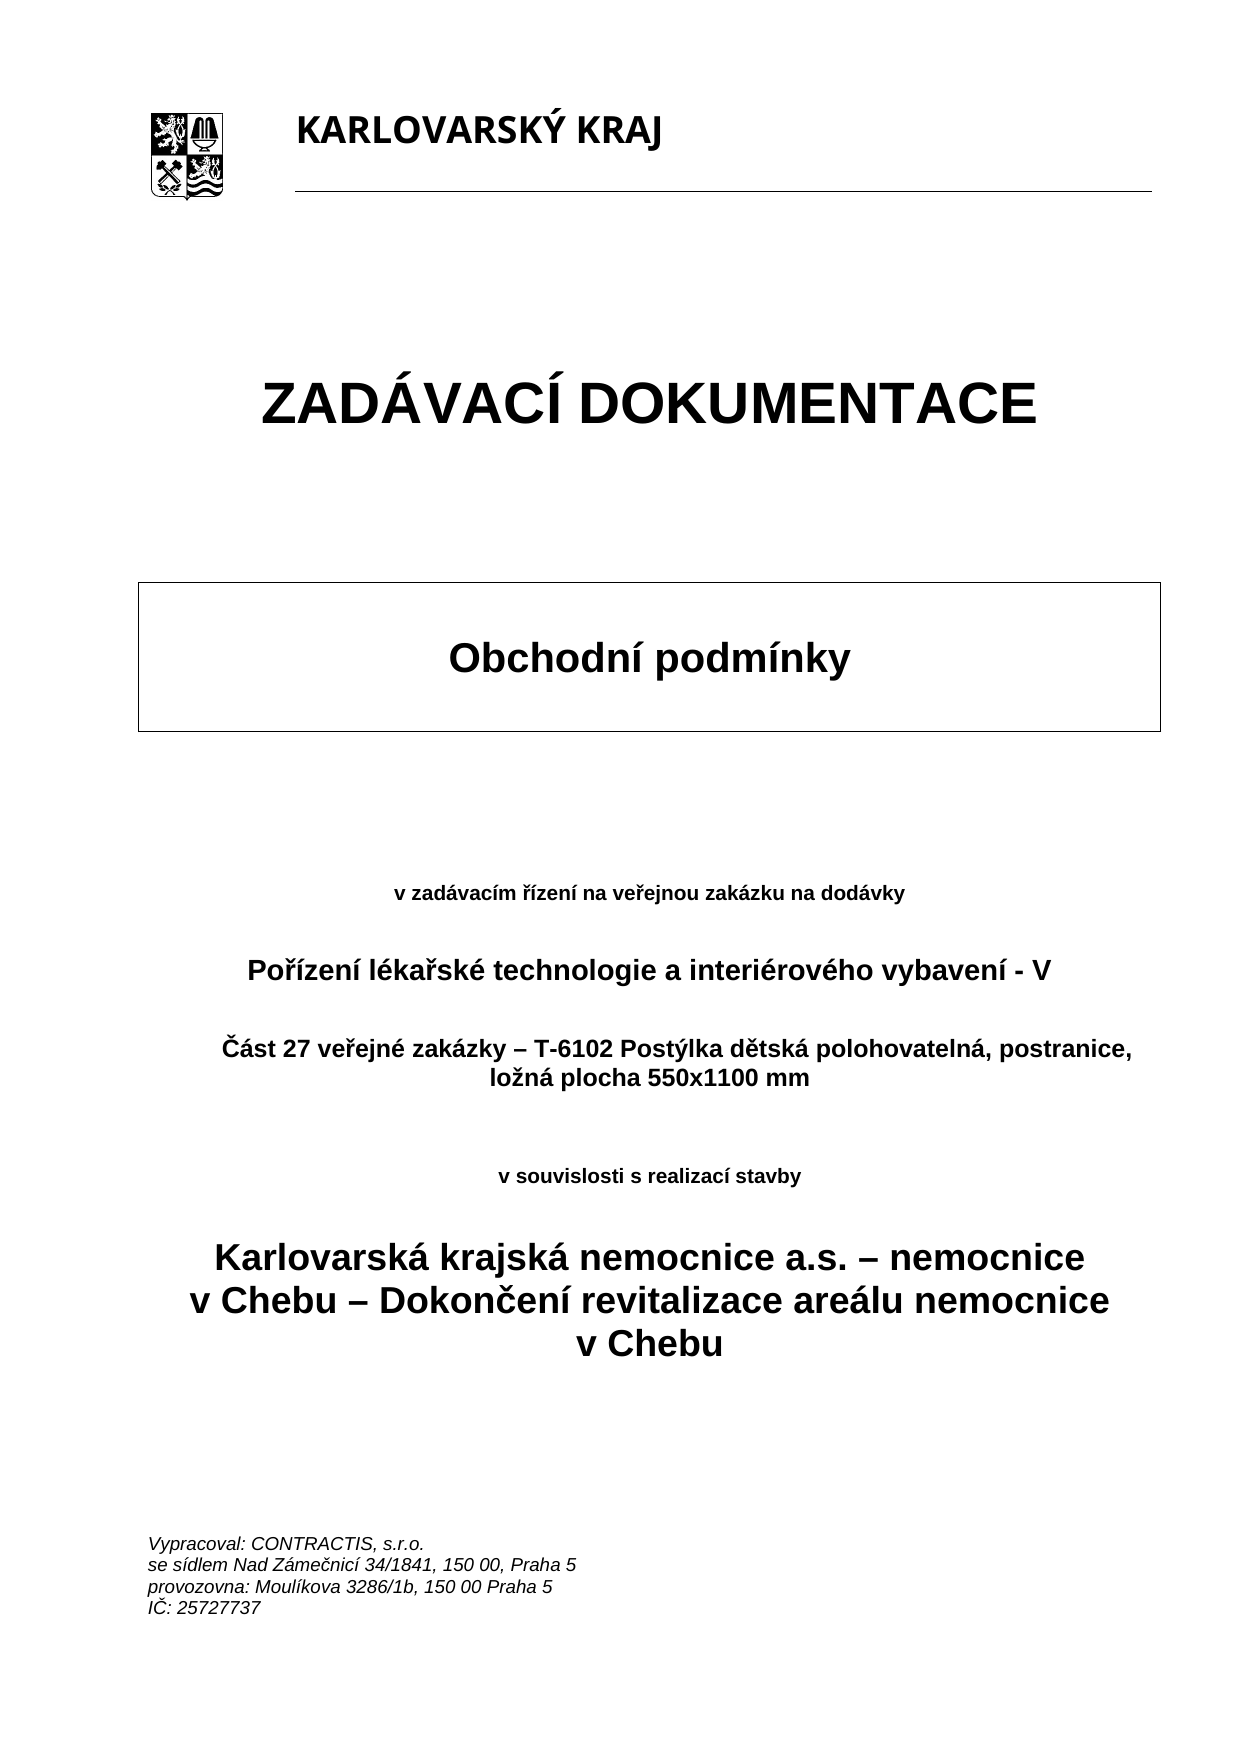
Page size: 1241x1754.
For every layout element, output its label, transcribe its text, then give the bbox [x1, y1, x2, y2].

picture [151, 113, 223, 201]
text provozovna: Moulíkova 3286/1b, 150 00 Praha 5 [148, 1576, 1152, 1597]
text ložná plocha 550x1100 mm [148, 1063, 1152, 1092]
text v souvislosti s realizací stavby [148, 1163, 1152, 1187]
text Vypracoval: CONTRACTIS, s.r.o. [148, 1532, 1152, 1554]
text Pořízení lékařské technologie a interiérového vybavení - V [148, 953, 1152, 986]
text v zadávacím řízení na veřejnou zakázku na dodávky [148, 881, 1152, 905]
text Část 27 veřejné zakázky – T-6102 Postýlka dětská polohovatelná, postranice, [222, 1034, 1152, 1063]
text Karlovarská krajská nemocnice a.s. – nemocnice v Chebu – Dokončení revitalizace areálu nemocnice v Chebu [148, 1235, 1152, 1365]
text se sídlem Nad Zámečnicí 34/1841, 150 00, Praha 5 [148, 1554, 1152, 1576]
text zadávací dokumentace [148, 369, 1152, 436]
text IČ: 25727737 [148, 1597, 1152, 1619]
text Obchodní podmínky [148, 633, 1152, 681]
